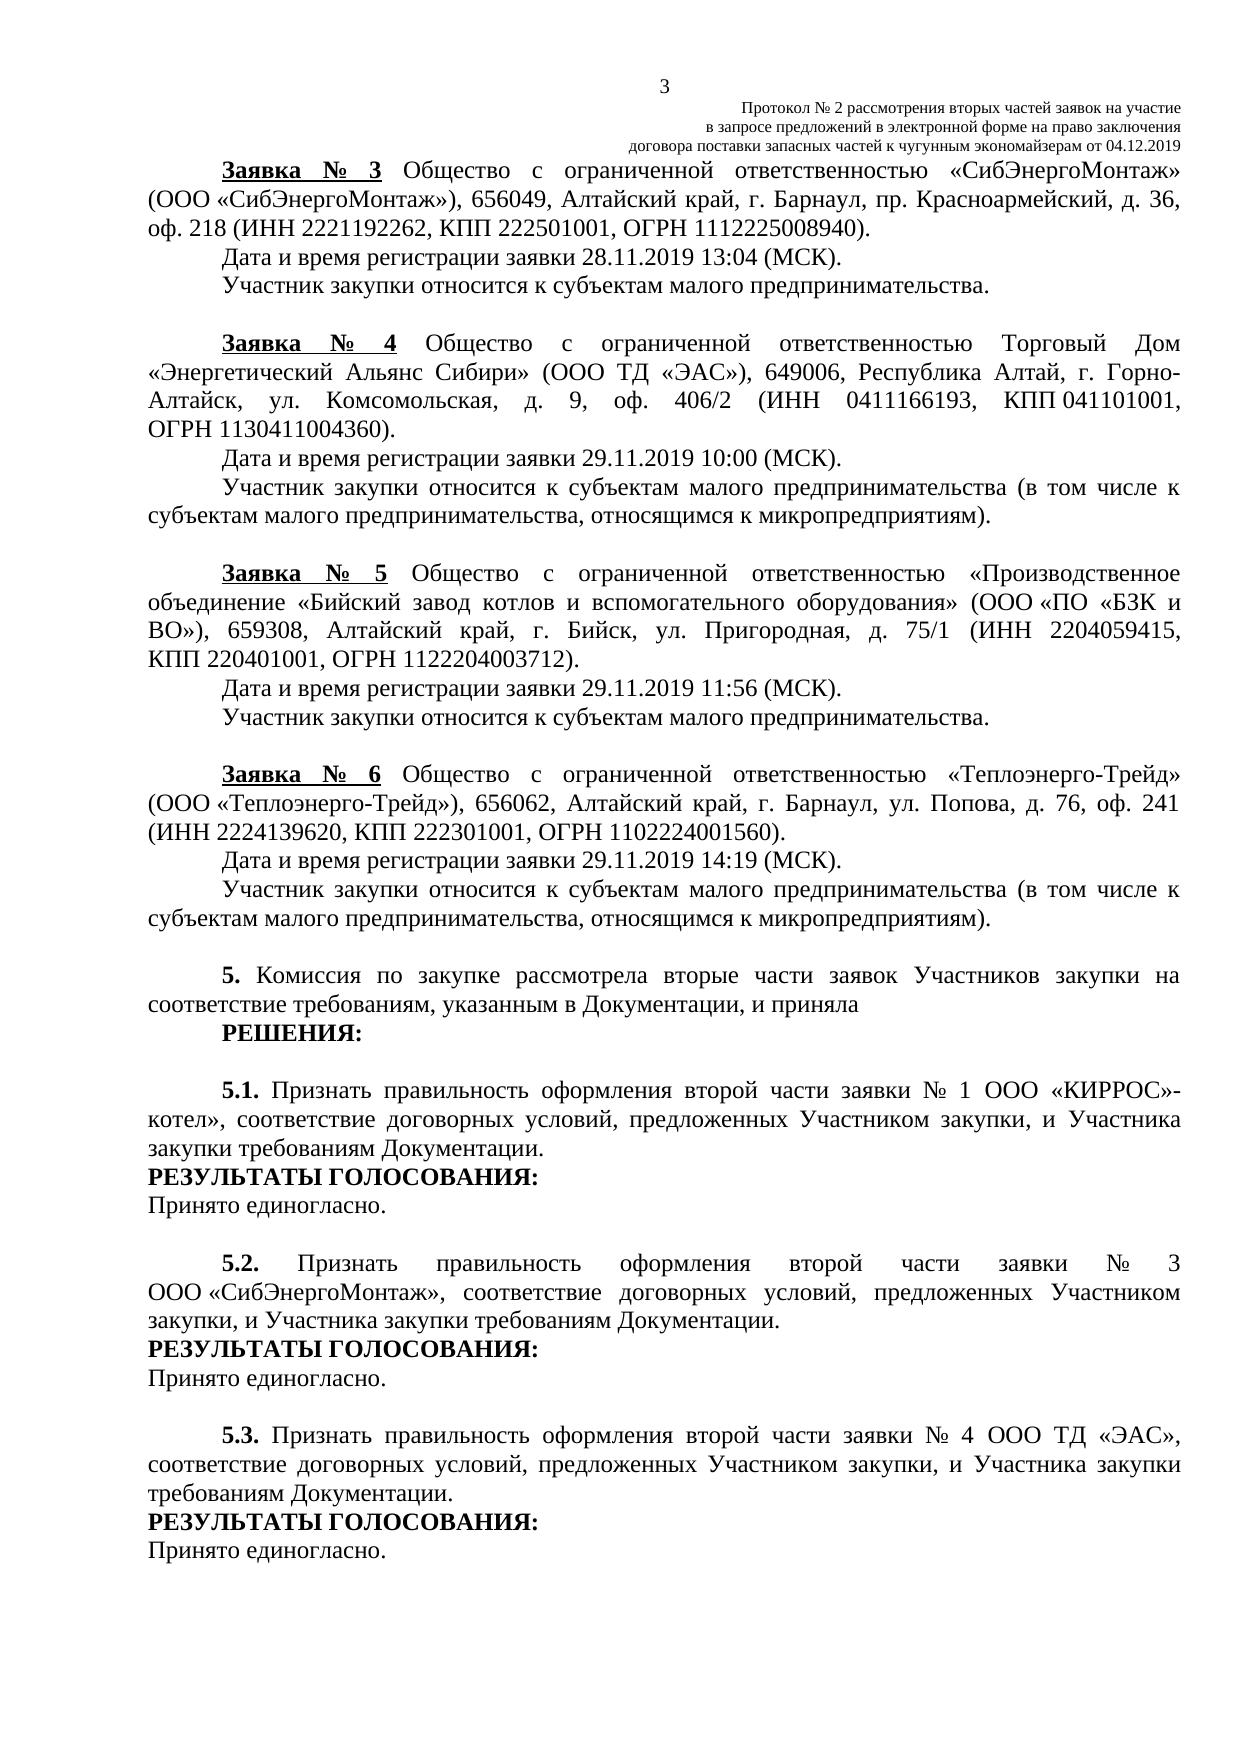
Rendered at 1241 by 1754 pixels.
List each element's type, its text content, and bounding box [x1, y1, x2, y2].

text Принято единогласно. [148, 1363, 1181, 1392]
text Участник закупки относится к субъектам малого предпринимательства. [148, 702, 1181, 730]
text Дата и время регистрации заявки 29.11.2019 14:19 (МСК). [148, 845, 1181, 874]
text Принято единогласно. [148, 1535, 1181, 1564]
text РЕЗУЛЬТАТЫ ГОЛОСОВАНИЯ: [148, 1507, 1181, 1535]
subtitle Заявка № 6 Общество с ограниченной ответственностью «Теплоэнерго-Трейд» (ООО «Теплоэнерго-Трейд»), 656062, Алтайский край, г. Барнаул, ул. Попова, д. 76, оф. 241 (ИНН 2224139620, КПП 222301001, ОГРН 1102224001560). [148, 759, 1181, 845]
text Дата и время регистрации заявки 29.11.2019 11:56 (МСК). [148, 673, 1181, 702]
text Принято единогласно. [148, 1190, 1181, 1219]
text Участник закупки относится к субъектам малого предпринимательства (в том числе к субъектам малого предпринимательства, относящимся к микропредприятиям). [148, 874, 1181, 932]
subtitle Заявка № 5 Общество с ограниченной ответственностью «Производственное объединение «Бийский завод котлов и вспомогательного оборудования» (ООО «ПО «БЗК и ВО»), 659308, Алтайский край, г. Бийск, ул. Пригородная, д. 75/1 (ИНН 2204059415, КПП 220401001, ОГРН 1122204003712). [148, 558, 1181, 673]
text РЕЗУЛЬТАТЫ ГОЛОСОВАНИЯ: [148, 1162, 1181, 1190]
subtitle Заявка № 4 Общество с ограниченной ответственностью Торговый Дом «Энергетический Альянс Сибири» (ООО ТД «ЭАС»), 649006, Республика Алтай, г. Горно-Алтайск, ул. Комсомольская, д. 9, оф. 406/2 (ИНН 0411166193, КПП 041101001, ОГРН 1130411004360). [148, 328, 1181, 443]
text 5.3. Признать правильность оформления второй части заявки № 4 ООО ТД «ЭАС», соответствие договорных условий, предложенных Участником закупки, и Участника закупки требованиям Документации. [148, 1420, 1181, 1507]
text РЕЗУЛЬТАТЫ ГОЛОСОВАНИЯ: [148, 1334, 1181, 1363]
text 5.1. Признать правильность оформления второй части заявки № 1 ООО «КИРРОС»-котел», соответствие договорных условий, предложенных Участником закупки, и Участника закупки требованиям Документации. [148, 1075, 1181, 1162]
text Дата и время регистрации заявки 28.11.2019 13:04 (МСК). [148, 242, 1181, 270]
text 5. Комиссия по закупке рассмотрела вторые части заявок Участников закупки на соответствие требованиям, указанным в Документации, и приняла [148, 960, 1181, 1018]
text Участник закупки относится к субъектам малого предпринимательства. [148, 270, 1181, 299]
subtitle Заявка № 3 Общество с ограниченной ответственностью «СибЭнергоМонтаж» (ООО «СибЭнергоМонтаж»), 656049, Алтайский край, г. Барнаул, пр. Красноармейский, д. 36, оф. 218 (ИНН 2221192262, КПП 222501001, ОГРН 1112225008940). [148, 155, 1181, 242]
text 5.2. Признать правильность оформления второй части заявки № 3 ООО «СибЭнергоМонтаж», соответствие договорных условий, предложенных Участником закупки, и Участника закупки требованиям Документации. [148, 1248, 1181, 1334]
text РЕШЕНИЯ: [148, 1018, 1181, 1047]
text Участник закупки относится к субъектам малого предпринимательства (в том числе к субъектам малого предпринимательства, относящимся к микропредприятиям). [148, 472, 1181, 529]
text Дата и время регистрации заявки 29.11.2019 10:00 (МСК). [148, 443, 1181, 472]
